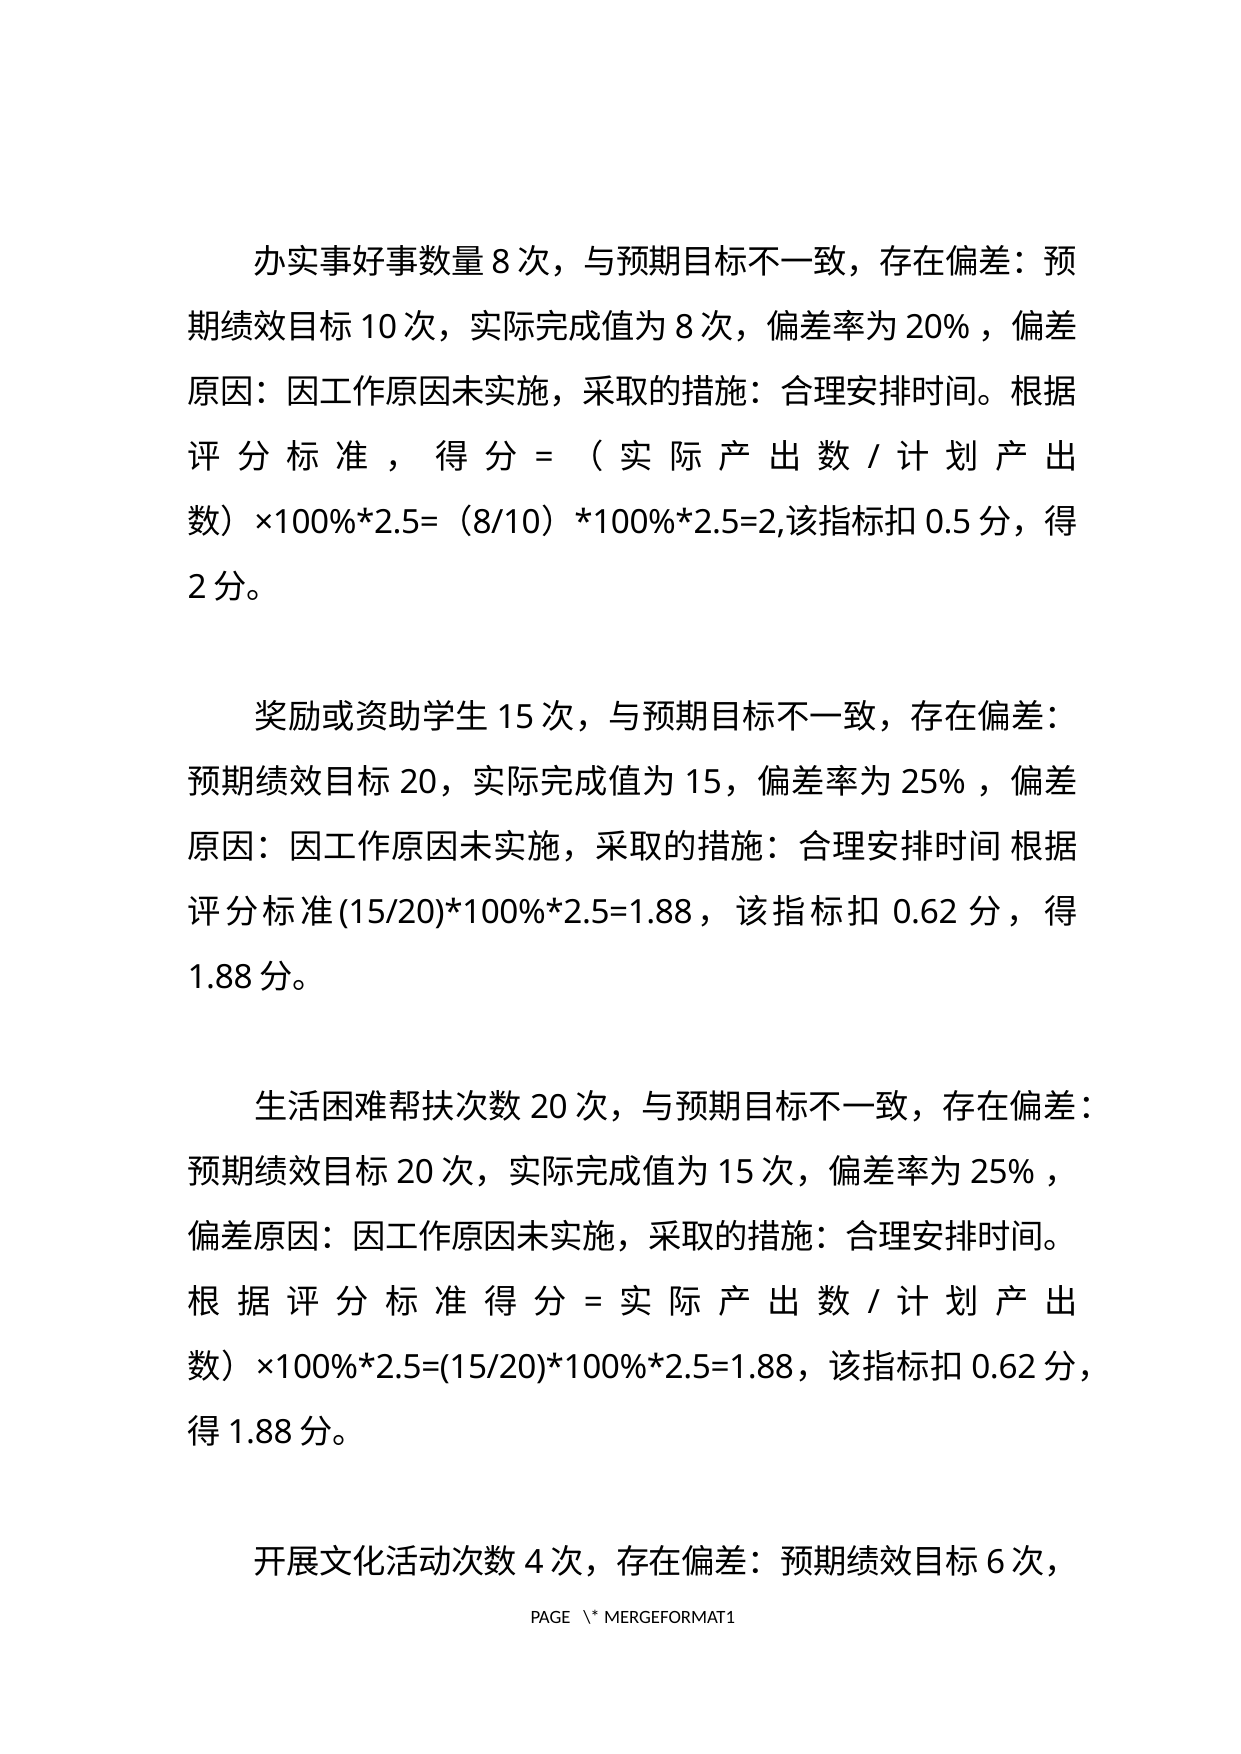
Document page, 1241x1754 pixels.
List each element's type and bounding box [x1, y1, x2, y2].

text [187, 162, 1078, 1592]
